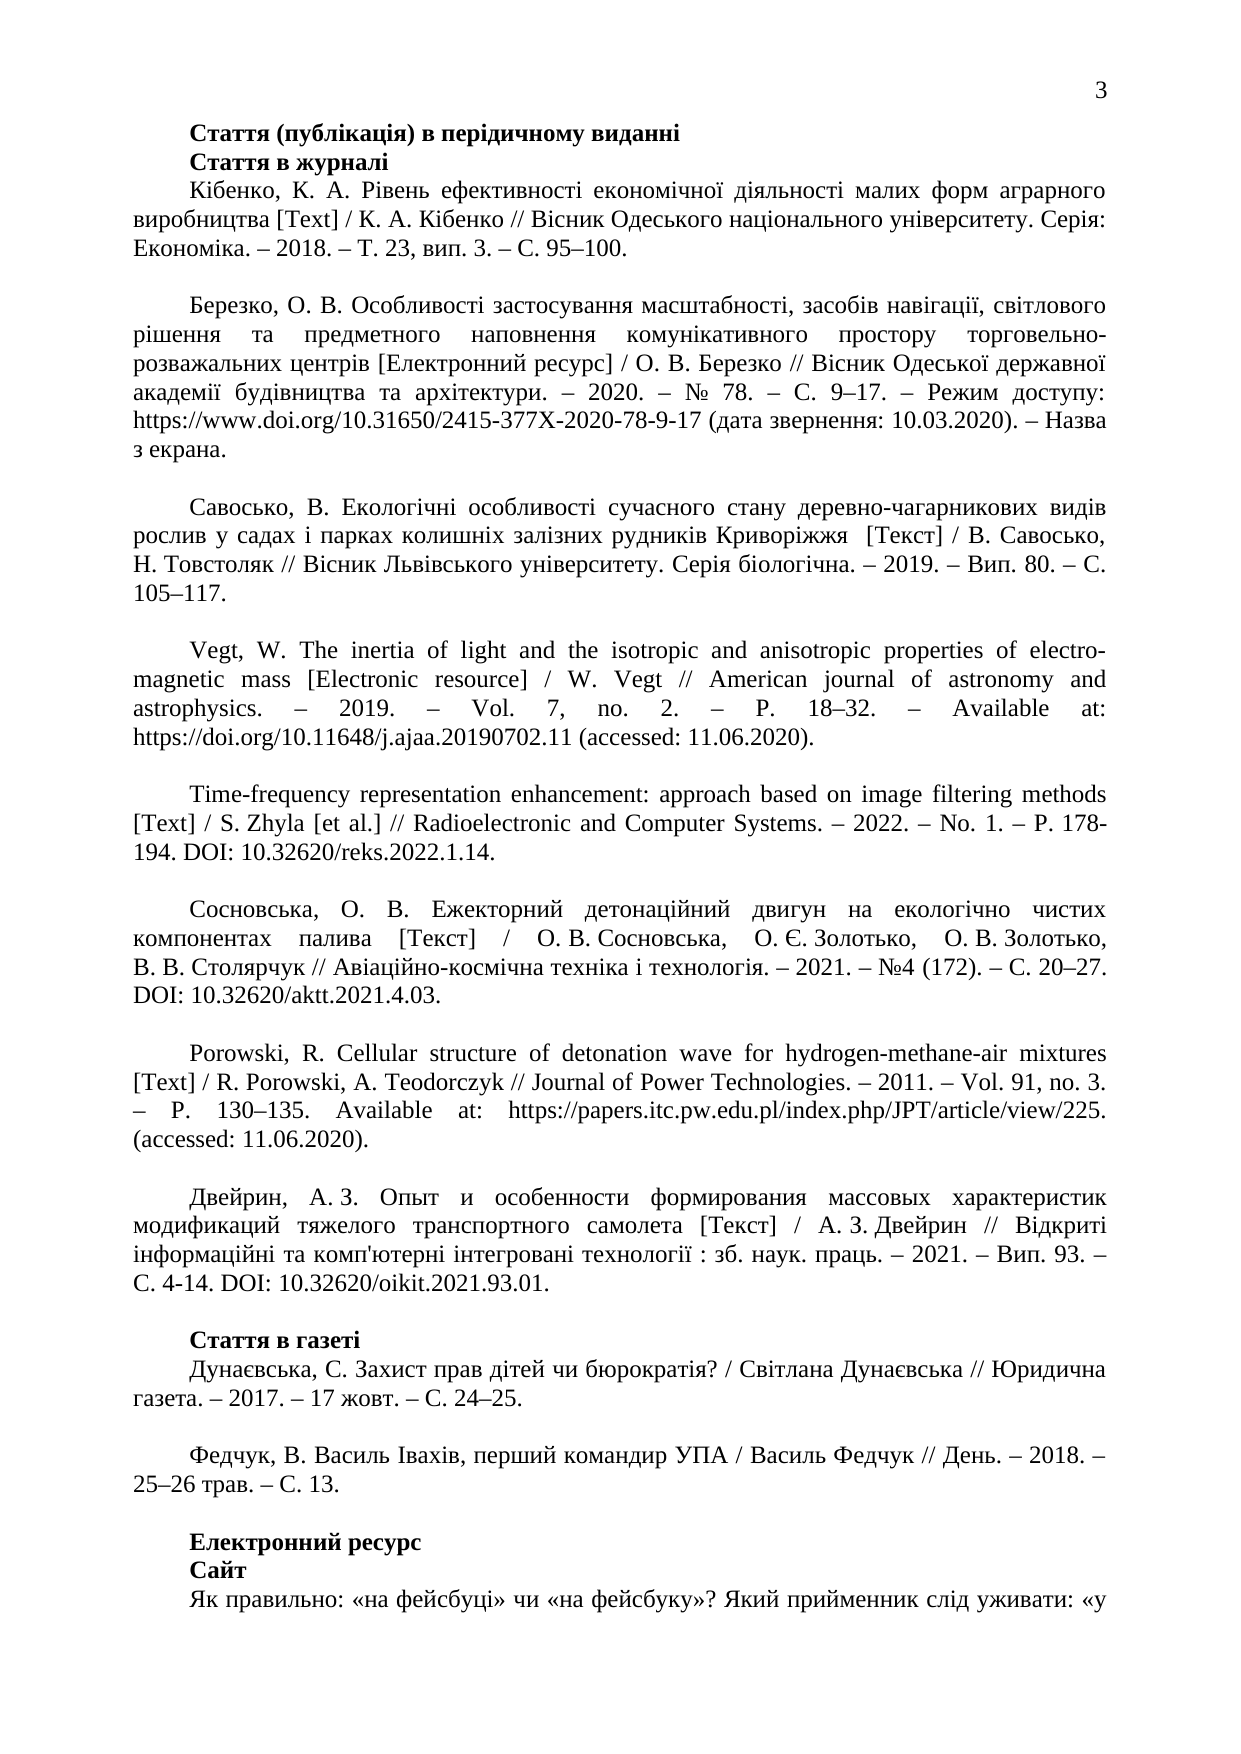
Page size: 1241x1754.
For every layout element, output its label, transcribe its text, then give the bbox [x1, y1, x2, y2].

text Двейрин, А. З. Опыт и особенности формирования массовых характеристик модификаций тяжелого транспортного самолета [Текст] / А. З. Двейрин // Відкриті інформаційні та комп'ютерні інтегровані технології : зб. наук. праць. – 2021. – Вип. 93. – С. 4-14. DOI: 10.32620/oikit.2021.93.01. [133, 1182, 1107, 1297]
text Електронний ресурс [133, 1527, 1107, 1556]
text Сосновська, О. В. Ежекторний детонаційний двигун на екологічно чистих компонентах палива [Текст] / О. В. Сосновська, О. Є. Золотько, О. В. Золотько, В. В. Столярчук // Авіаційно-космічна техніка і технологія. – 2021. – №4 (172). – С. 20–27. DOI: 10.32620/aktt.2021.4.03. [133, 894, 1107, 1009]
text Федчук, В. Василь Івахів, перший командир УПА / Василь Федчук // День. – 2018. – 25–26 трав. – С. 13. [133, 1441, 1107, 1498]
text Porowski, R. Cellular structure of detonation wave for hydrogen-methane-air mixtures [Text] / R. Porowski, A. Teodorczyk // Journal of Power Technologies. – 2011. – Vol. 91, no. 3. – P. 130–135. Available at: https://papers.itc.pw.edu.pl/index.php/JPT/article/view/225. (accessed: 11.06.2020). [133, 1038, 1107, 1153]
text Кібенко, К. А. Рівень ефективності економічної діяльності малих форм аграрного виробництва [Text] / К. А. Кібенко // Вісник Одеського національного університету. Серія: Економіка. – 2018. – Т. 23, вип. 3. – С. 95–100. [133, 176, 1107, 262]
text Vegt, W. The inertia of light and the isotropic and anisotropic properties of electro-magnetic mass [Electronic resource] / W. Vegt // American journal of astronomy and astrophysics. – 2019. – Vol. 7, no. 2. – P. 18–32. – Available at: https://doi.org/10.11648/j.ajaa.20190702.11 (accessed: 11.06.2020). [133, 636, 1107, 751]
text Дунаєвська, С. Захист прав дітей чи бюрократія? / Світлана Дунаєвська // Юридична газета. – 2017. – 17 жовт. – С. 24–25. [133, 1354, 1107, 1412]
text Савосько, В. Екологічні особливості сучасного стану деревно-чагарникових видів рослив у садах і парках колишніх залізних рудників Криворіжжя [Текст] / В. Савосько, Н. Товстоляк // Вісник Львівського університету. Серія біологічна. – 2019. – Вип. 80. – С. 105–117. [133, 492, 1107, 607]
text Time-frequency representation enhancement: approach based on image filtering methods [Text] / S. Zhyla [et al.] // Radioelectronic and Computer Systems. – 2022. – No. 1. – P. 178-194. DOI: 10.32620/reks.2022.1.14. [133, 779, 1107, 866]
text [133, 1584, 1107, 1613]
text Стаття в журналі [133, 147, 1107, 176]
text Стаття в газеті [133, 1326, 1107, 1354]
text Стаття (публікація) в перідичному виданні [133, 118, 1107, 147]
text Сайт [133, 1556, 1107, 1584]
text Березко, О. В. Особливості застосування масштабності, засобів навігації, світлового рішення та предметного наповнення комунікативного простору торговельно-розважальних центрів [Електронний ресурс] / О. В. Березко // Вісник Одеської державної академії будівництва та архітектури. – 2020. – № 78. – С. 9–17. – Режим доступу: https://www.doi.org/10.31650/2415-377X-2020-78-9-17 (дата звернення: 10.03.2020). – Назва з екрана. [133, 291, 1107, 463]
